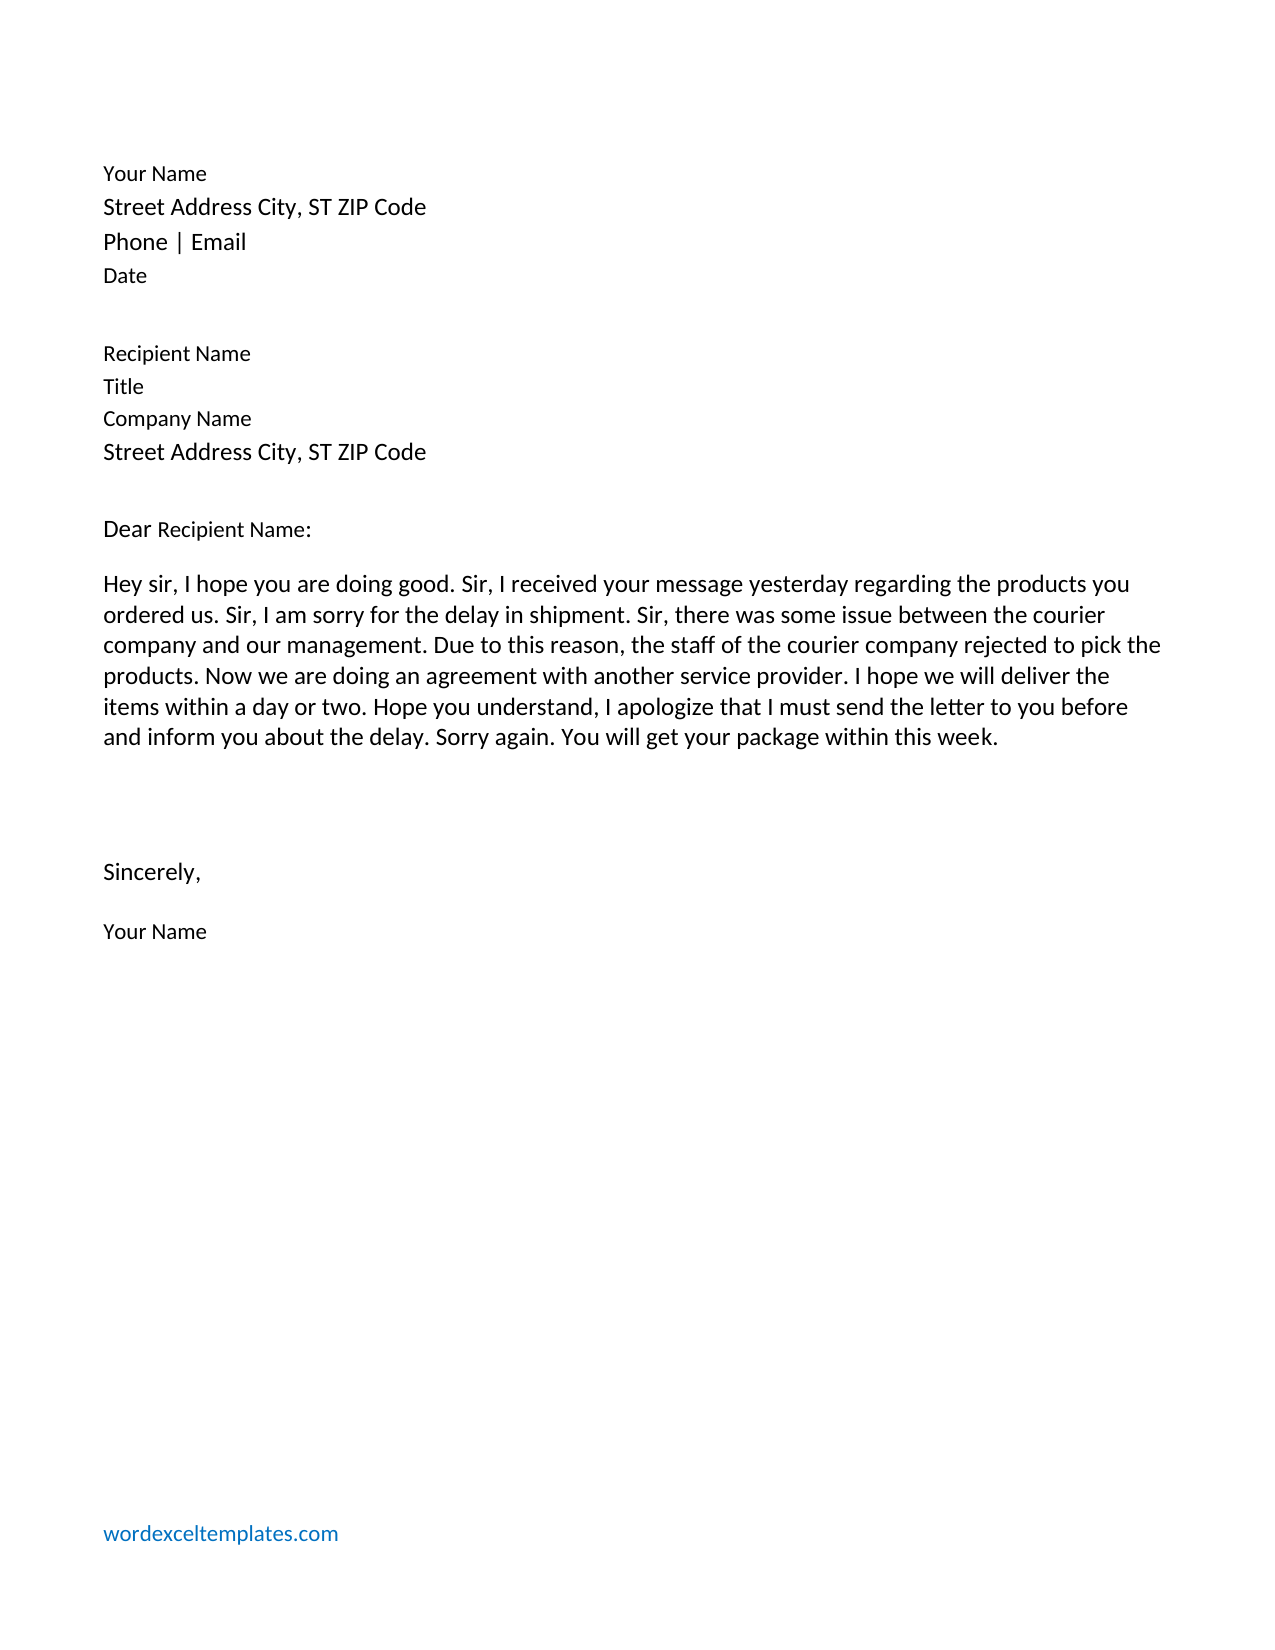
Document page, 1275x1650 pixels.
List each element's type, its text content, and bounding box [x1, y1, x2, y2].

text Dear : [103, 513, 1172, 543]
text | [103, 227, 1172, 257]
text , [103, 856, 1172, 945]
